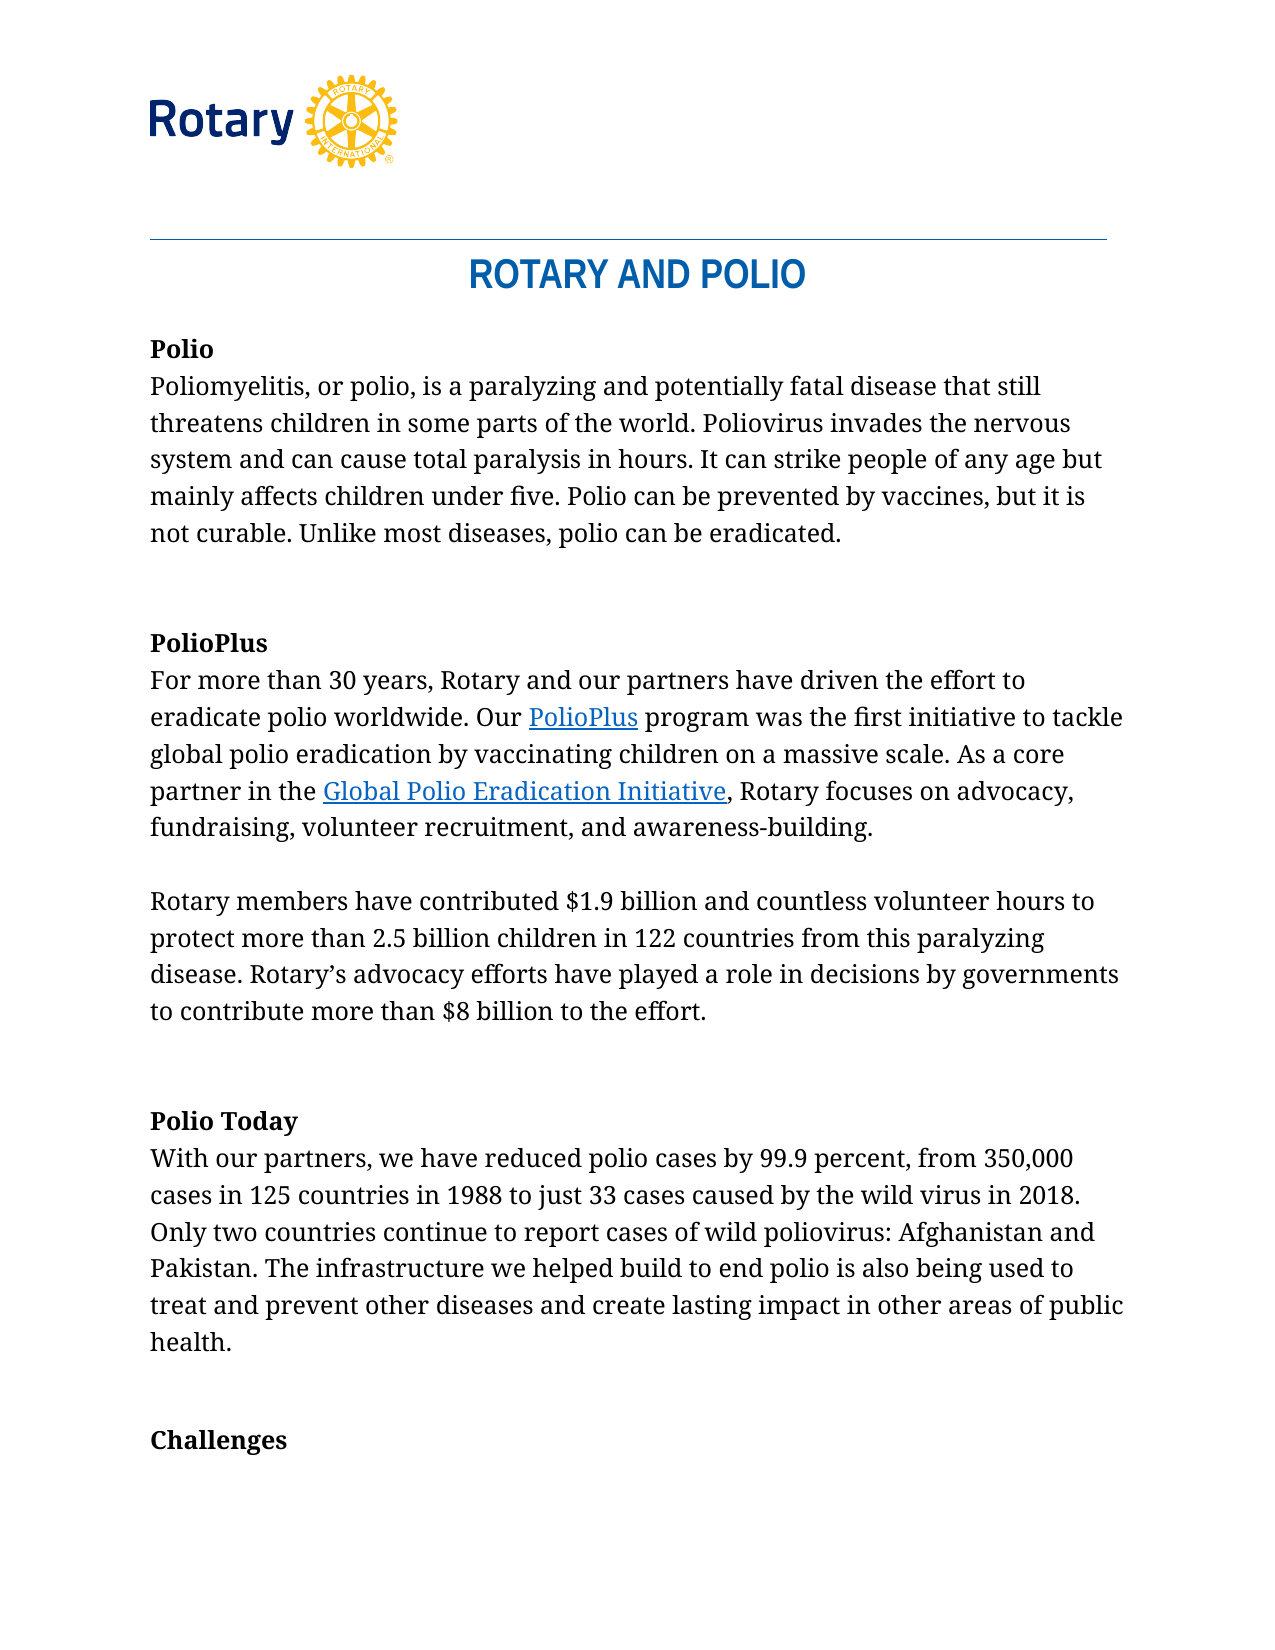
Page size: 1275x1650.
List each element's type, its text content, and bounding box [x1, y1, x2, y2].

text With our partners, we have reduced polio cases by 99.9 percent, from 350,000 cases in 125 countries in 1988 to just 33 cases caused by the wild virus in 2018. Only two countries continue to report cases of wild poliovirus: Afghanistan and Pakistan. The infrastructure we helped build to end polio is also being used to treat and prevent other diseases and create lasting impact in other areas of public health. [150, 1141, 1125, 1359]
text Poliomyelitis, or polio, is a paralyzing and potentially fatal disease that still threatens children in some parts of the world. Poliovirus invades the nervous system and can cause total paralysis in hours. It can strike people of any age but mainly affects children under five. Polio can be prevented by vaccines, but it is not curable. Unlike most diseases, polio can be eradicated. [150, 369, 1125, 550]
text PolioPlus [150, 626, 1125, 660]
text Challenges [150, 1423, 1125, 1457]
subtitle Rotary and polio [150, 250, 1125, 298]
text For more than 30 years, Rotary and our partners have driven the effort to eradicate polio worldwide. Our PolioPlus program was the first initiative to tackle global polio eradication by vaccinating children on a massive scale. As a core partner in the Global Polio Eradication Initiative, Rotary focuses on advocacy, fundraising, volunteer recruitment, and awareness-building. [150, 663, 1125, 844]
text Polio [150, 332, 1125, 366]
text Rotary members have contributed $1.9 billion and countless volunteer hours to protect more than 2.5 billion children in 122 countries from this paralyzing disease. Rotary’s advocacy efforts have played a role in decisions by governments to contribute more than $8 billion to the effort. [150, 883, 1125, 1028]
picture [150, 75, 398, 168]
text Polio Today [150, 1104, 1125, 1138]
